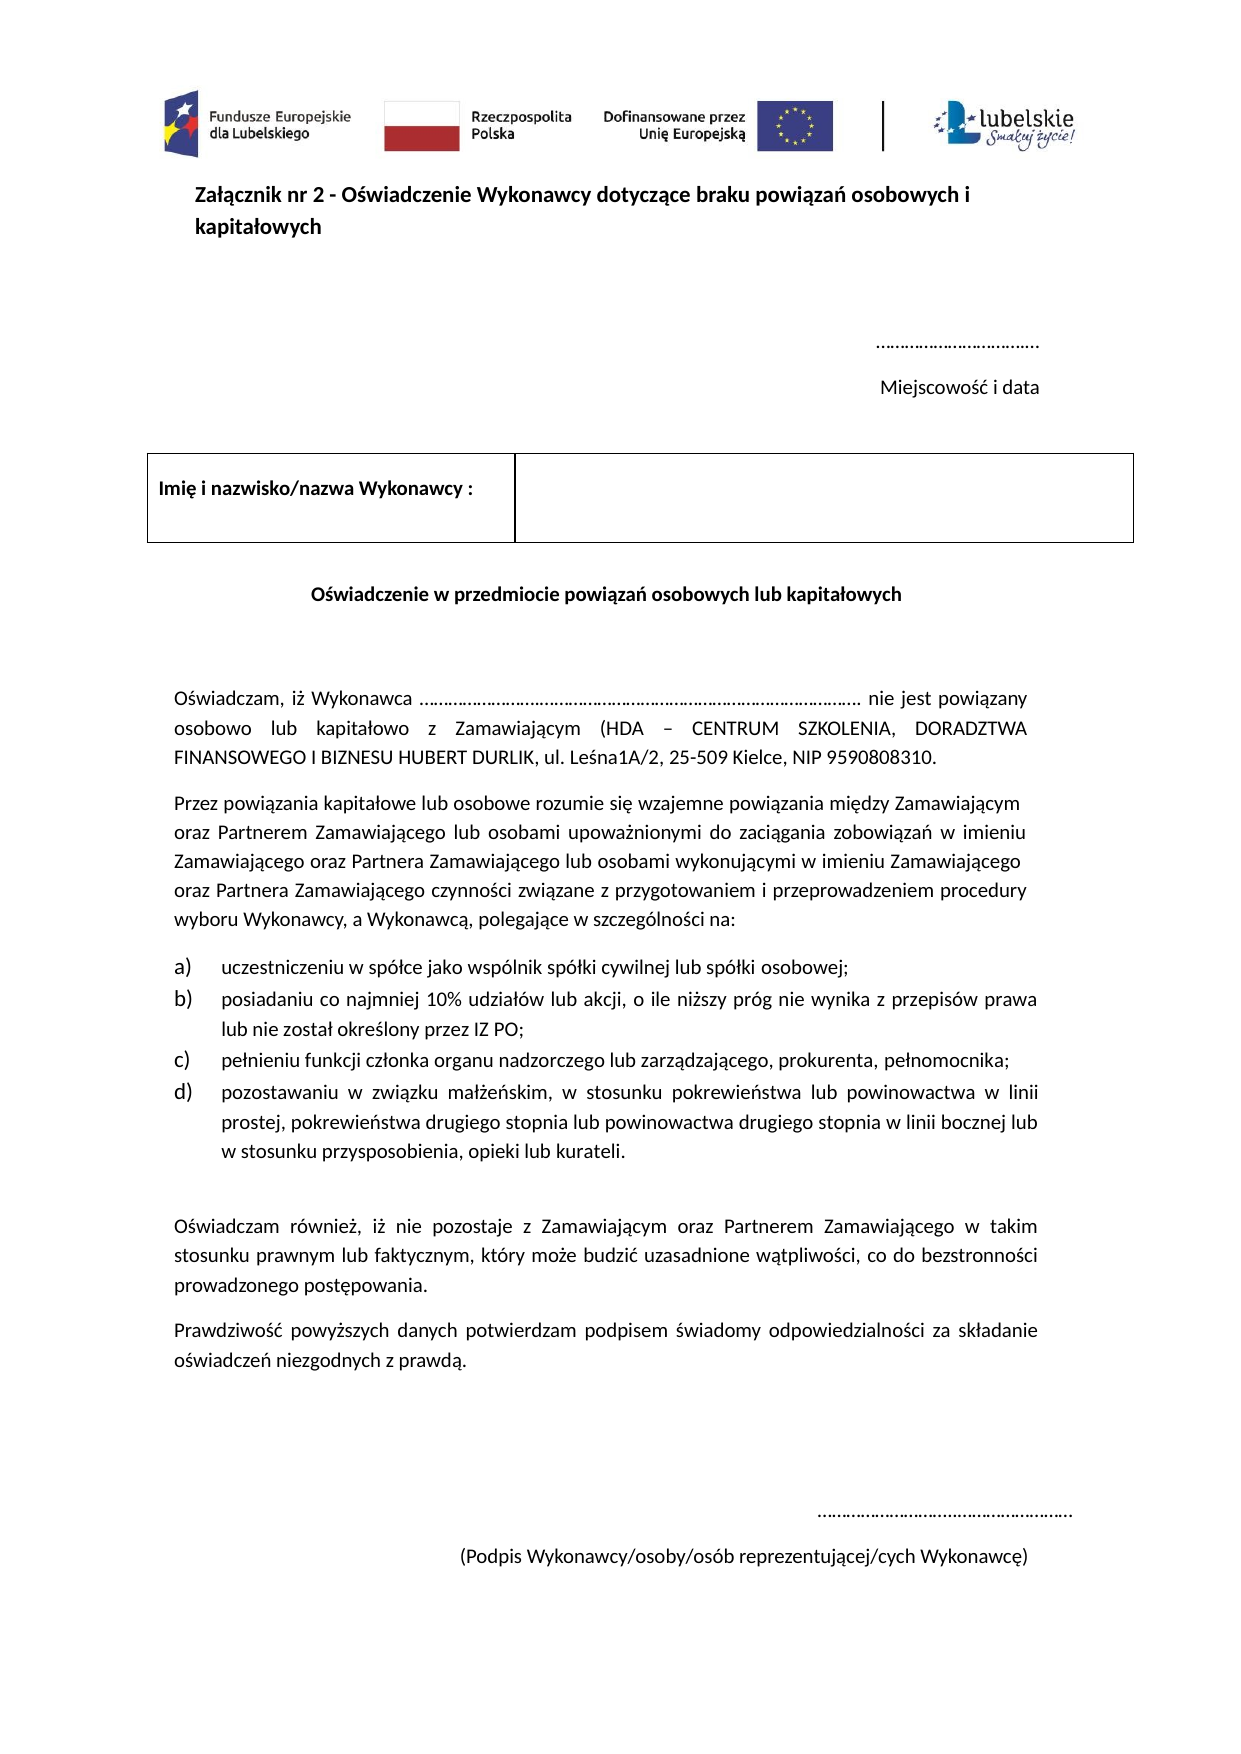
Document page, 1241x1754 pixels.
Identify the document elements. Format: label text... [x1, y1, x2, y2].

text Prawdziwość powyższych danych potwierdzam podpisem świadomy odpowiedzialności za składanie oświadczeń niezgodnych z prawdą. [174, 1318, 1039, 1372]
text ………………………….… [875, 329, 1040, 354]
table_header [516, 454, 1133, 542]
text Oświadczam również, iż nie pozostaje z Zamawiającym oraz Partnerem Zamawiającego w takim stosunku prawnym lub faktycznym, który może budzić uzasadnione wątpliwości, co do bezstronności prowadzonego postępowania. [174, 1213, 1039, 1297]
text Miejscowość i data [880, 374, 1040, 400]
list pełnieniu funkcji członka organu nadzorczego lub zarządzającego, prokurenta, pełnomocnika; [174, 1045, 1098, 1073]
text (Podpis Wykonawcy/osoby/osób reprezentującej/cych Wykonawcę) [172, 1543, 1029, 1601]
list posiadaniu co najmniej 10% udziałów lub akcji, o ile niższy próg nie wynika z przepisów prawa lub nie został określony przez IZ PO; [174, 984, 1039, 1042]
text Przez powiązania kapitałowe lub osobowe rozumie się wzajemne powiązania między Zamawiającym oraz Partnerem Zamawiającego lub osobami upoważnionymi do zaciągania zobowiązań w imieniu Zamawiającego oraz Partnera Zamawiającego lub osobami wykonującymi w imieniu Zamawiającego oraz Partnera Zamawiającego czynności związane z przygotowaniem i przeprowadzeniem procedury wyboru Wykonawcy, a Wykonawcą, polegające w szczególności na: [174, 790, 1028, 932]
text ………………………..…………………… [792, 1498, 1098, 1523]
text Oświadczam, iż Wykonawca …………………….…………………………………………………………. nie jest powiązany osobowo lub kapitałowo z Zamawiającym (HDA – CENTRUM SZKOLENIA, DORADZTWA FINANSOWEGO I BIZNESU HUBERT DURLIK, ul. Leśna1A/2, 25-509 Kielce, NIP 9590808310. [174, 686, 1028, 769]
picture [147, 73, 1092, 174]
list pozostawaniu w związku małżeńskim, w stosunku pokrewieństwa lub powinowactwa w linii prostej, pokrewieństwa drugiego stopnia lub powinowactwa drugiego stopnia w linii bocznej lub w stosunku przysposobienia, opieki lub kurateli. [174, 1077, 1039, 1164]
table_header Imię i nazwisko/nazwa Wykonawcy : [148, 454, 514, 542]
text Załącznik nr 2 - Oświadczenie Wykonawcy dotyczące braku powiązań osobowych i kapitałowych [195, 180, 1098, 240]
list uczestniczeniu w spółce jako wspólnik spółki cywilnej lub spółki osobowej; [174, 952, 1098, 980]
text Oświadczenie w przedmiocie powiązań osobowych lub kapitałowych [173, 581, 1040, 607]
